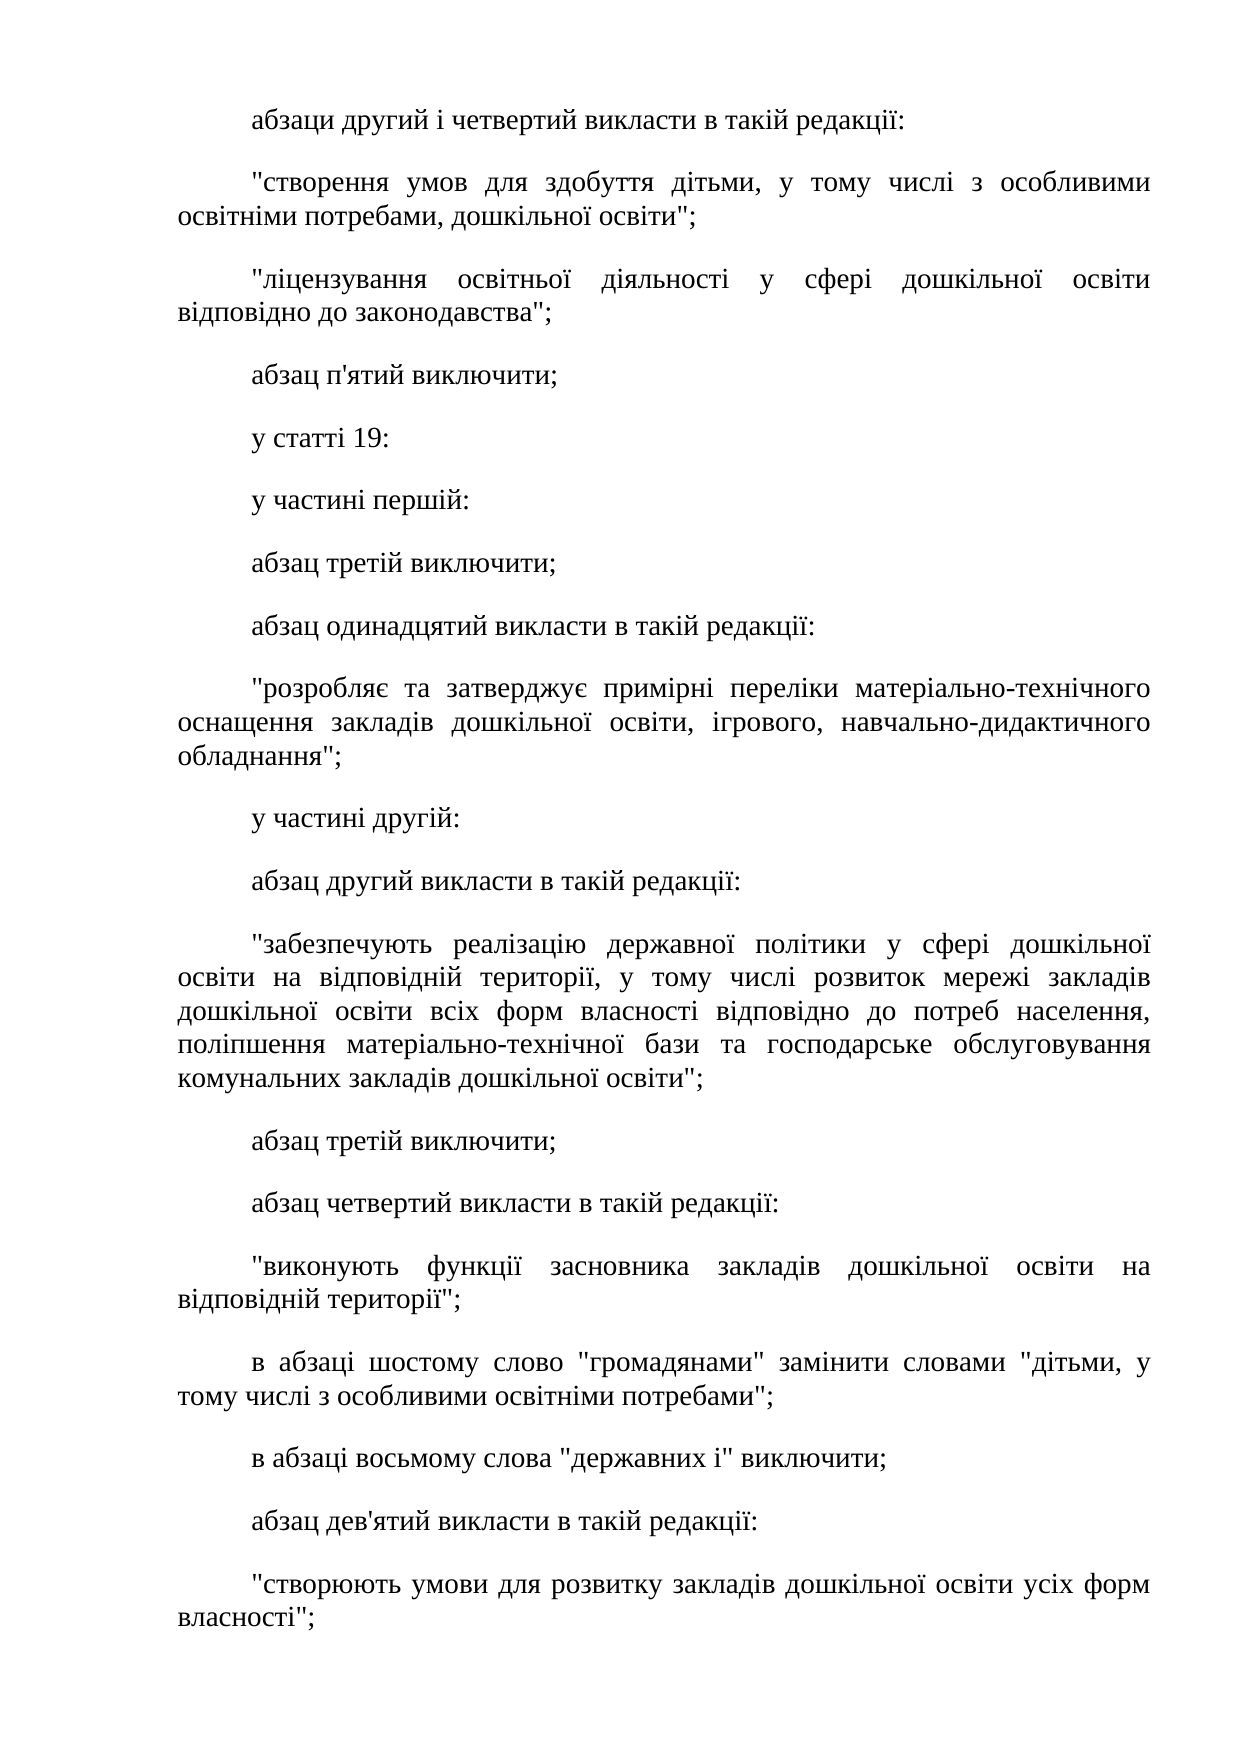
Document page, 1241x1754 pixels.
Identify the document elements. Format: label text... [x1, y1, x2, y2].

text абзац третій виключити; [177, 1123, 1152, 1156]
text абзаци другий і четвертий викласти в такій редакції: [177, 102, 1152, 135]
text "забезпечують реалізацію державної політики у сфері дошкільної освіти на відповідній території, у тому числі розвиток мережі закладів дошкільної освіти всіх форм власності відповідно до потреб населення, поліпшення матеріально-технічної бази та господарське обслуговування комунальних закладів дошкільної освіти"; [177, 926, 1152, 1093]
text абзац четвертий викласти в такій редакції: [177, 1185, 1152, 1219]
text в абзаці шостому слово "громадянами" замінити словами "дітьми, у тому числі з особливими освітніми потребами"; [177, 1344, 1152, 1411]
text "розробляє та затверджує примірні переліки матеріально-технічного оснащення закладів дошкільної освіти, ігрового, навчально-дидактичного обладнання"; [177, 671, 1152, 771]
text абзац другий викласти в такій редакції: [177, 863, 1152, 897]
text "ліцензування освітньої діяльності у сфері дошкільної освіти відповідно до законодавства"; [177, 261, 1152, 328]
text абзац третій виключити; [177, 545, 1152, 579]
text у частині другій: [177, 800, 1152, 834]
text "виконують функції засновника закладів дошкільної освіти на відповідній території"; [177, 1248, 1152, 1315]
text абзац п'ятий виключити; [177, 357, 1152, 391]
text в абзаці восьмому слова "державних і" виключити; [177, 1441, 1152, 1474]
text "створення умов для здобуття дітьми, у тому числі з особливими освітніми потребами, дошкільної освіти"; [177, 164, 1152, 232]
text у частині першій: [177, 482, 1152, 516]
text у статті 19: [177, 420, 1152, 453]
text "створюють умови для розвитку закладів дошкільної освіти усіх форм власності"; [177, 1566, 1152, 1633]
text абзац дев'ятий викласти в такій редакції: [177, 1503, 1152, 1537]
text абзац одинадцятий викласти в такій редакції: [177, 608, 1152, 641]
